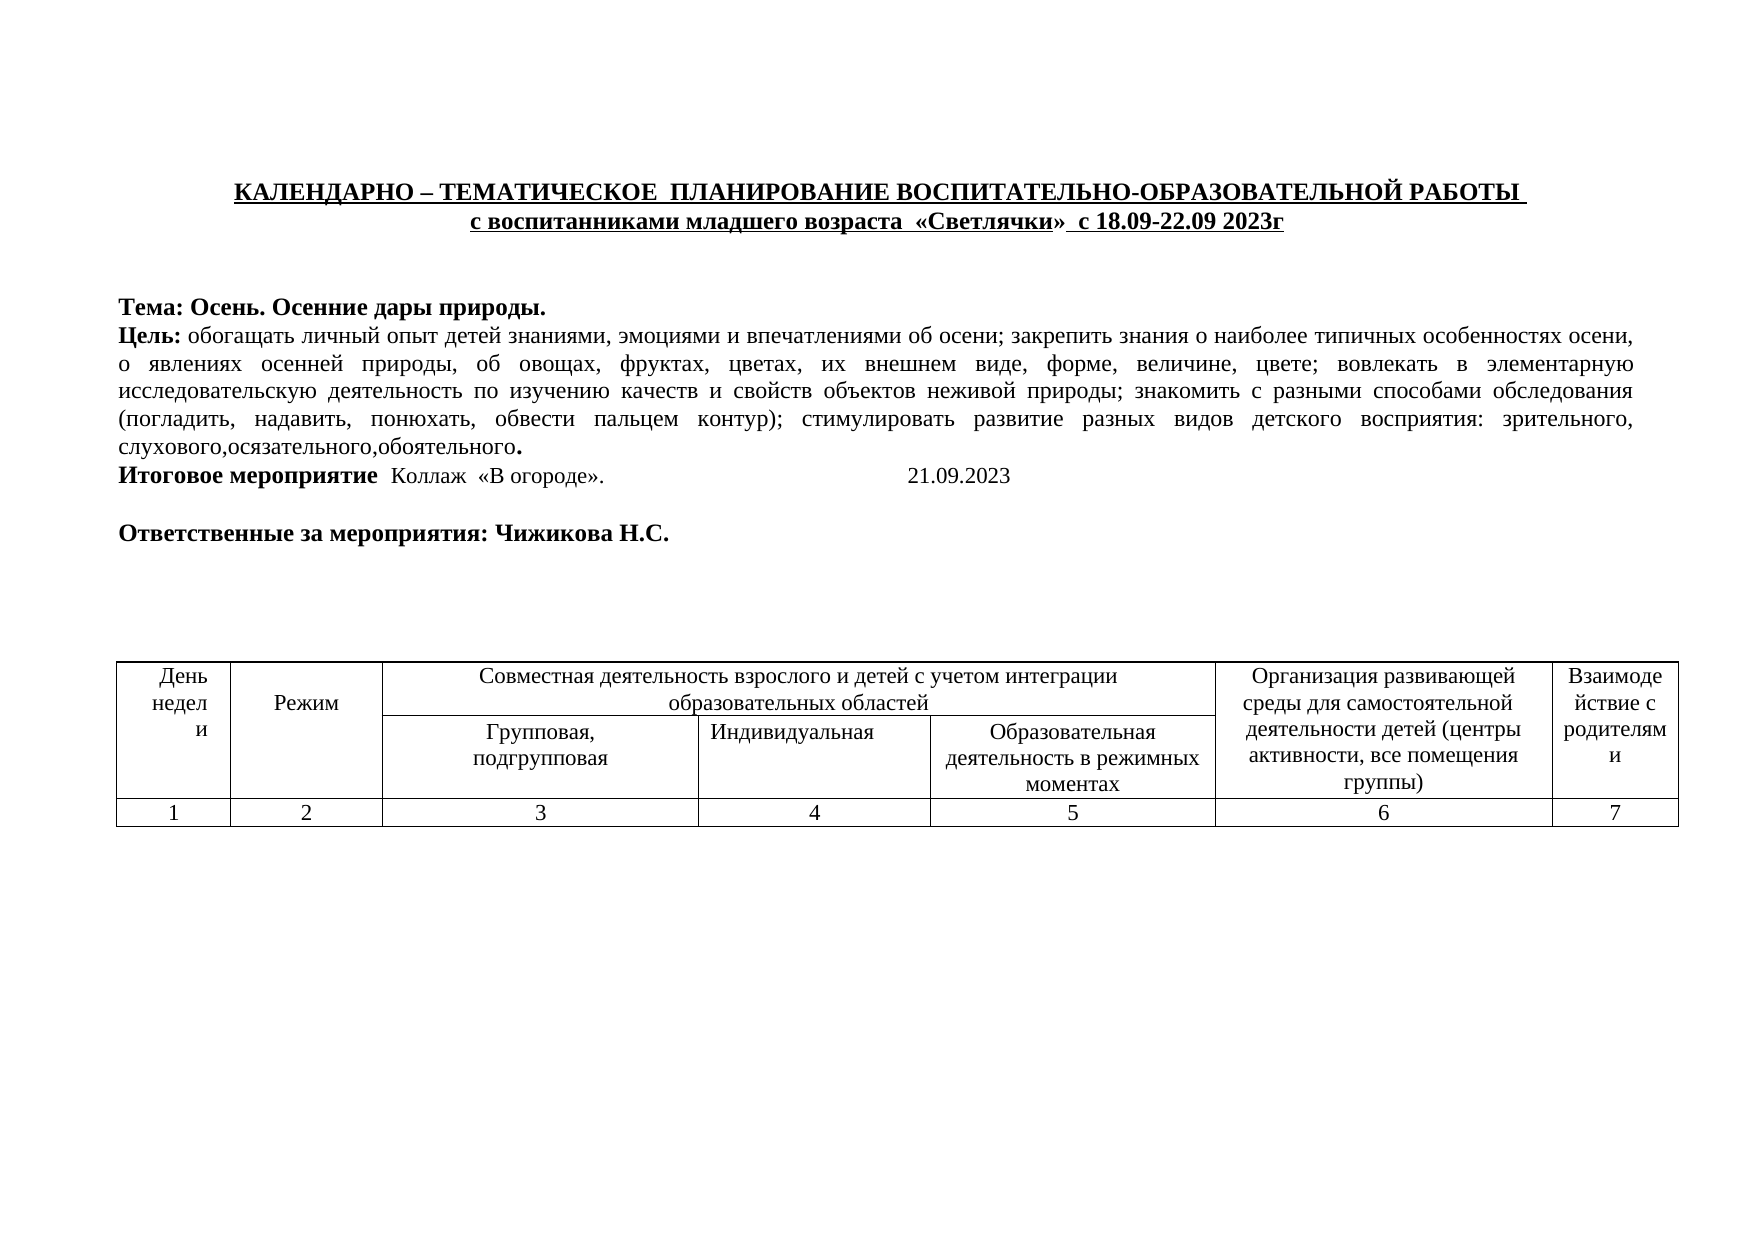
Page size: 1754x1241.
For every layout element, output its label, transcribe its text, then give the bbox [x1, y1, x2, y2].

text КАЛЕНДАРНО – ТЕМАТИЧЕСКОЕ ПЛАНИРОВАНИЕ ВОСПИТАТЕЛЬНО-ОБРАЗОВАТЕЛЬНОЙ РАБОТЫ [118, 177, 1636, 206]
table_cell 4 [699, 799, 930, 826]
table_header День недели [117, 663, 230, 798]
table_cell 5 [931, 799, 1215, 826]
table_cell 7 [1553, 799, 1678, 826]
table_header Режим [231, 663, 382, 798]
table_cell Образовательная деятельность в режимных моментах [931, 716, 1215, 798]
table_header Организация развивающей среды для самостоятельной деятельности детей (центры активности, все помещения группы) [1216, 663, 1552, 798]
table_header Взаимодействие с родителями [1553, 663, 1678, 798]
text с воспитанниками младшего возраста «Светлячки» с 18.09-22.09 2023г [118, 206, 1636, 235]
text Ответственные за мероприятия: Чижикова Н.С. [118, 518, 1636, 546]
table_cell Индивидуальная [699, 716, 930, 798]
table_cell 6 [1216, 799, 1552, 826]
table_header Совместная деятельность взрослого и детей с учетом интеграции образовательных областей [383, 663, 1215, 715]
text Тема: Осень. Осенние дары природы. [118, 292, 1636, 321]
table_cell 2 [231, 799, 382, 826]
table_cell 1 [117, 799, 230, 826]
text Итоговое мероприятие Коллаж «В огороде». 21.09.2023 [118, 460, 1636, 489]
table_cell 3 [383, 799, 698, 826]
table_cell Групповая, подгрупповая [383, 716, 698, 798]
text Цель: обогащать личный опыт детей знаниями, эмоциями и впечатлениями об осени; закрепить знания о наиболее типичных особенностях осени, о явлениях осенней природы, об овощах, фруктах, цветах, их внешнем виде, форме, величине, цвете; вовлекать в элементарную исследовательскую деятельность по изучению качеств и свойств объектов неживой природы; знакомить с разными способами обследования (погладить, надавить, понюхать, обвести пальцем контур); стимулировать развитие разных видов детского восприятия: зрительного, слухового,осязательного,обоятельного. [118, 321, 1636, 460]
